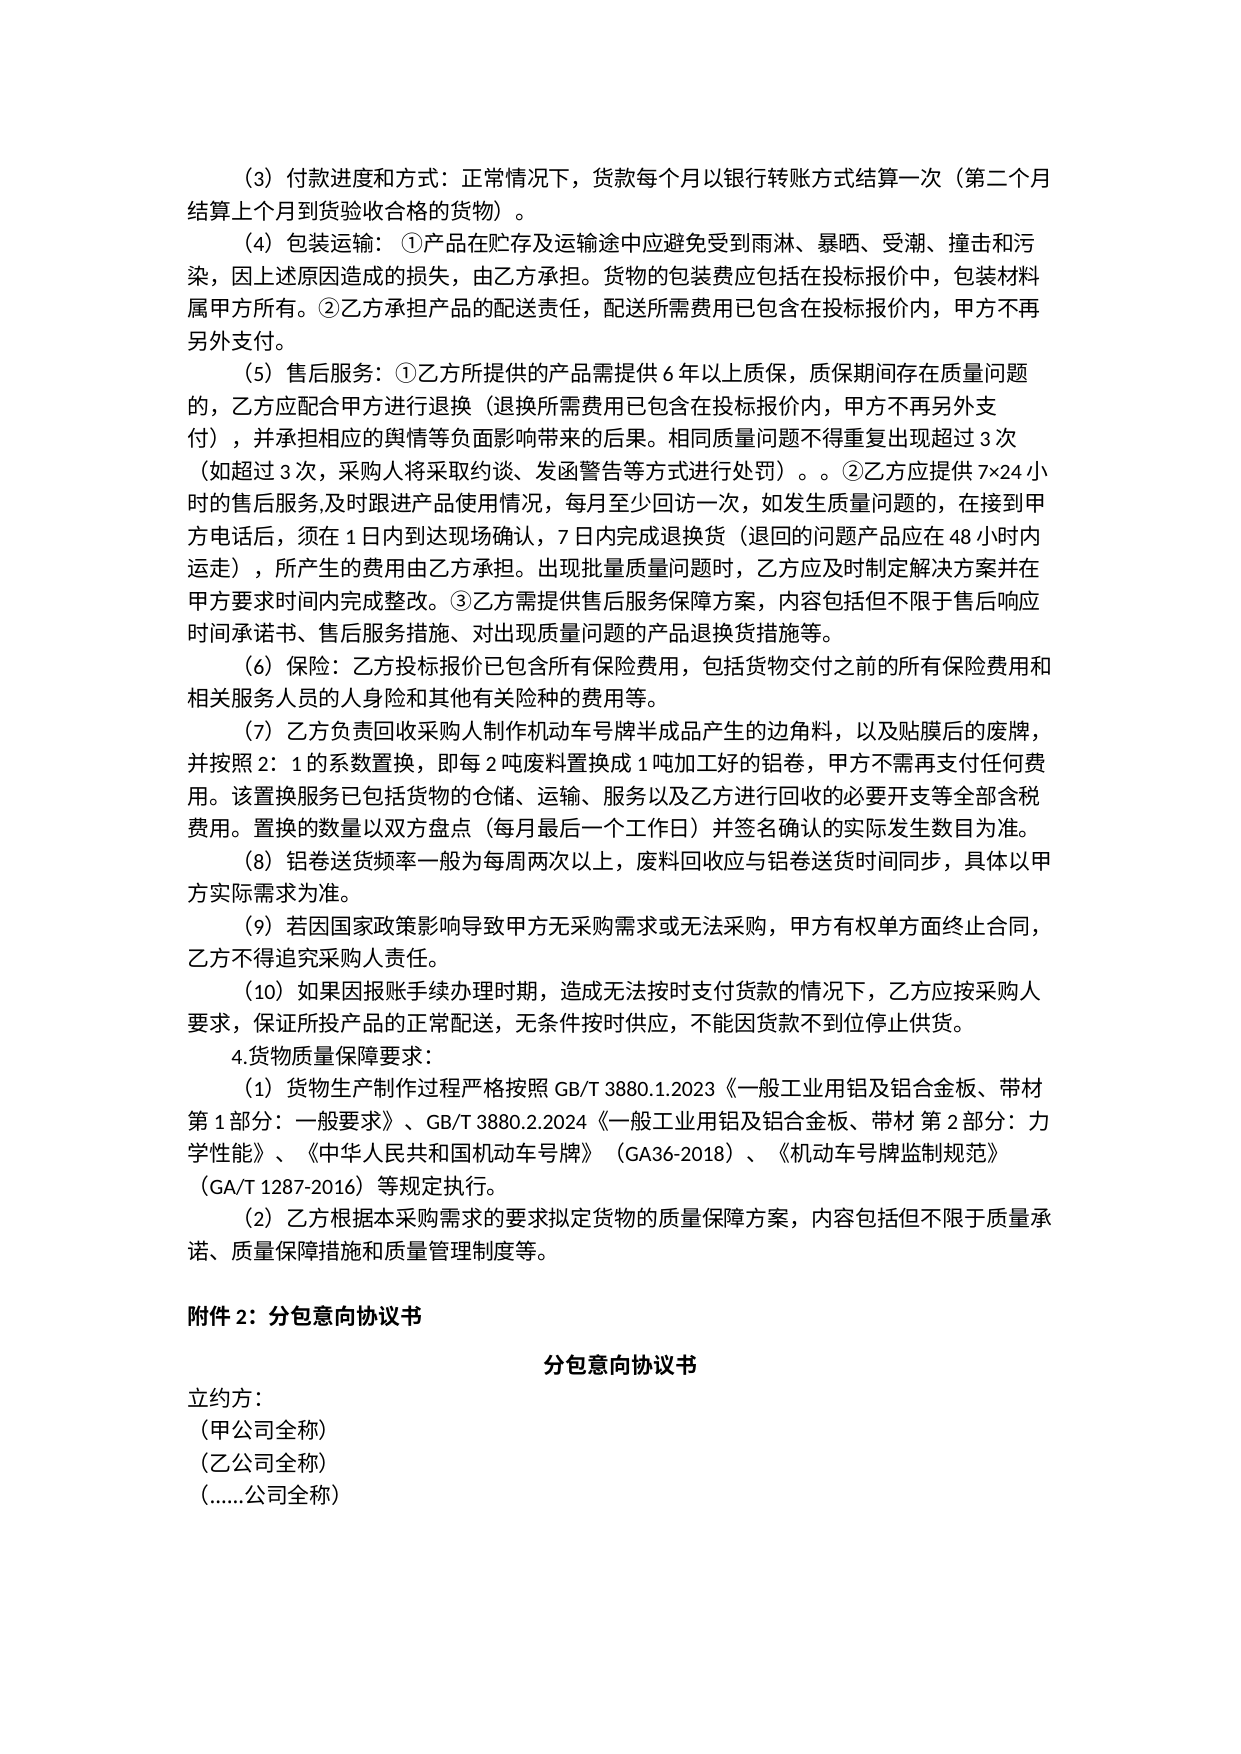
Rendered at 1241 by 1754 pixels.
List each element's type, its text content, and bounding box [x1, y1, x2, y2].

text （10）如果因报账手续办理时期，造成无法按时支付货款的情况下，乙方应按采购人要求，保证所投产品的正常配送，无条件按时供应，不能因货款不到位停止供货。 [187, 974, 1053, 1039]
text （1）货物生产制作过程严格按照 GB/T 3880.1.2023《一般工业用铝及铝合金板、带材 第1部分：一般要求》、GB/T 3880.2.2024《一般工业用铝及铝合金板、带材 第2部分：力学性能》、《中华人民共和国机动车号牌》（GA36-2018）、《机动车号牌监制规范》（GA/T 1287-2016）等规定执行。 [187, 1072, 1053, 1202]
text （甲公司全称） [187, 1414, 1053, 1447]
text （2）乙方根据本采购需求的要求拟定货物的质量保障方案，内容包括但不限于质量承诺、质量保障措施和质量管理制度等。 [187, 1202, 1053, 1267]
text （5）售后服务：①乙方所提供的产品需提供6年以上质保，质保期间存在质量问题的，乙方应配合甲方进行退换（退换所需费用已包含在投标报价内，甲方不再另外支付），并承担相应的舆情等负面影响带来的后果。相同质量问题不得重复出现超过3次（如超过3次，采购人将采取约谈、发函警告等方式进行处罚）。。②乙方应提供7×24小时的售后服务,及时跟进产品使用情况，每月至少回访一次，如发生质量问题的，在接到甲方电话后，须在1日内到达现场确认，7日内完成退换货（退回的问题产品应在48小时内运走），所产生的费用由乙方承担。出现批量质量问题时，乙方应及时制定解决方案并在甲方要求时间内完成整改。③乙方需提供售后服务保障方案，内容包括但不限于售后响应时间承诺书、售后服务措施、对出现质量问题的产品退换货措施等。 [187, 357, 1053, 649]
text 4.货物质量保障要求： [187, 1039, 1053, 1072]
text 附件2：分包意向协议书 [187, 1299, 1053, 1332]
text 分包意向协议书 [187, 1349, 1053, 1382]
text （3）付款进度和方式：正常情况下，货款每个月以银行转账方式结算一次（第二个月结算上个月到货验收合格的货物）。 [187, 162, 1053, 227]
text 立约方： [187, 1382, 1053, 1414]
text （9）若因国家政策影响导致甲方无采购需求或无法采购，甲方有权单方面终止合同，乙方不得追究采购人责任。 [187, 909, 1053, 974]
text （8）铝卷送货频率一般为每周两次以上，废料回收应与铝卷送货时间同步，具体以甲方实际需求为准。 [187, 844, 1053, 909]
text （……公司全称） [187, 1479, 1053, 1512]
text （6）保险：乙方投标报价已包含所有保险费用，包括货物交付之前的所有保险费用和相关服务人员的人身险和其他有关险种的费用等。 [187, 649, 1053, 714]
text （乙公司全称） [187, 1447, 1053, 1479]
text （4）包装运输： ①产品在贮存及运输途中应避免受到雨淋、暴晒、受潮、撞击和污染，因上述原因造成的损失，由乙方承担。货物的包装费应包括在投标报价中，包装材料属甲方所有。②乙方承担产品的配送责任，配送所需费用已包含在投标报价内，甲方不再另外支付。 [187, 227, 1053, 357]
text （7）乙方负责回收采购人制作机动车号牌半成品产生的边角料，以及贴膜后的废牌，并按照2：1的系数置换，即每2吨废料置换成1吨加工好的铝卷，甲方不需再支付任何费用。该置换服务已包括货物的仓储、运输、服务以及乙方进行回收的必要开支等全部含税费用。置换的数量以双方盘点（每月最后一个工作日）并签名确认的实际发生数目为准。 [187, 714, 1053, 844]
